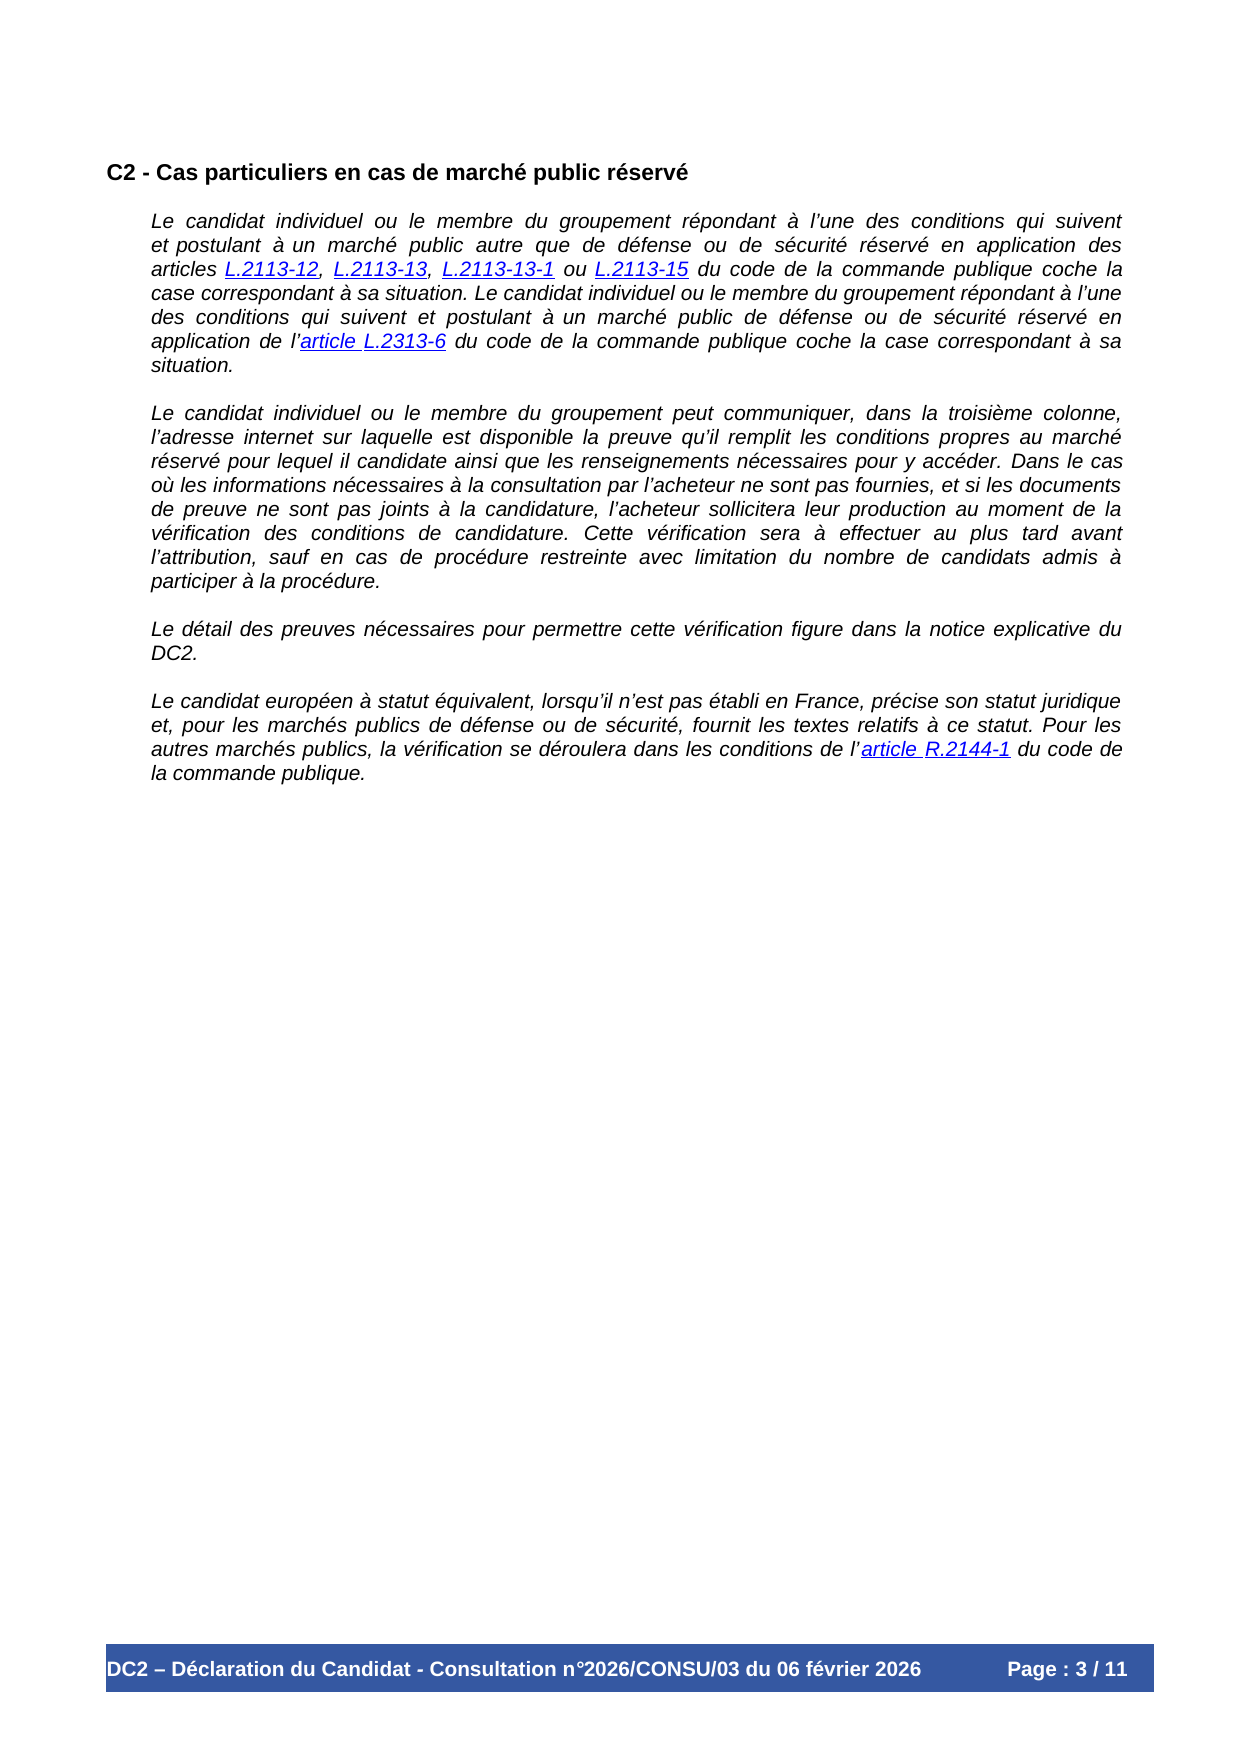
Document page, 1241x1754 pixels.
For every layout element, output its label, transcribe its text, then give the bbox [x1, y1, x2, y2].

text C2 - Cas particuliers en cas de marché public réservé [106, 159, 1134, 185]
text Le détail des preuves nécessaires pour permettre cette vérification figure dans la notice explicative du DC2. [151, 617, 1125, 664]
text Le candidat individuel ou le membre du groupement peut communiquer, dans la troisième colonne, l’adresse internet sur laquelle est disponible la preuve qu’il remplit les conditions propres au marché réservé pour lequel il candidate ainsi que les renseignements nécessaires pour y accéder. Dans le cas où les informations nécessaires à la consultation par l’acheteur ne sont pas fournies, et si les documents de preuve ne sont pas joints à la candidature, l’acheteur sollicitera leur production au moment de la vérification des conditions de candidature. Cette vérification sera à effectuer au plus tard avant l’attribution, sauf en cas de procédure restreinte avec limitation du nombre de candidats admis à participer à la procédure. [151, 401, 1125, 593]
text Le candidat individuel ou le membre du groupement répondant à l’une des conditions qui suivent et postulant à un marché public autre que de défense ou de sécurité réservé en application des articles L.2113-12, L.2113-13, L.2113-13-1 ou L.2113-15 du code de la commande publique coche la case correspondant à sa situation. Le candidat individuel ou le membre du groupement répondant à l’une des conditions qui suivent et postulant à un marché public de défense ou de sécurité réservé en application de l’article L.2313-6 du code de la commande publique coche la case correspondant à sa situation. [151, 209, 1125, 377]
text Le candidat européen à statut équivalent, lorsqu’il n’est pas établi en France, précise son statut juridique et, pour les marchés publics de défense ou de sécurité, fournit les textes relatifs à ce statut. Pour les autres marchés publics, la vérification se déroulera dans les conditions de l’article R.2144-1 du code de la commande publique. [151, 688, 1125, 784]
